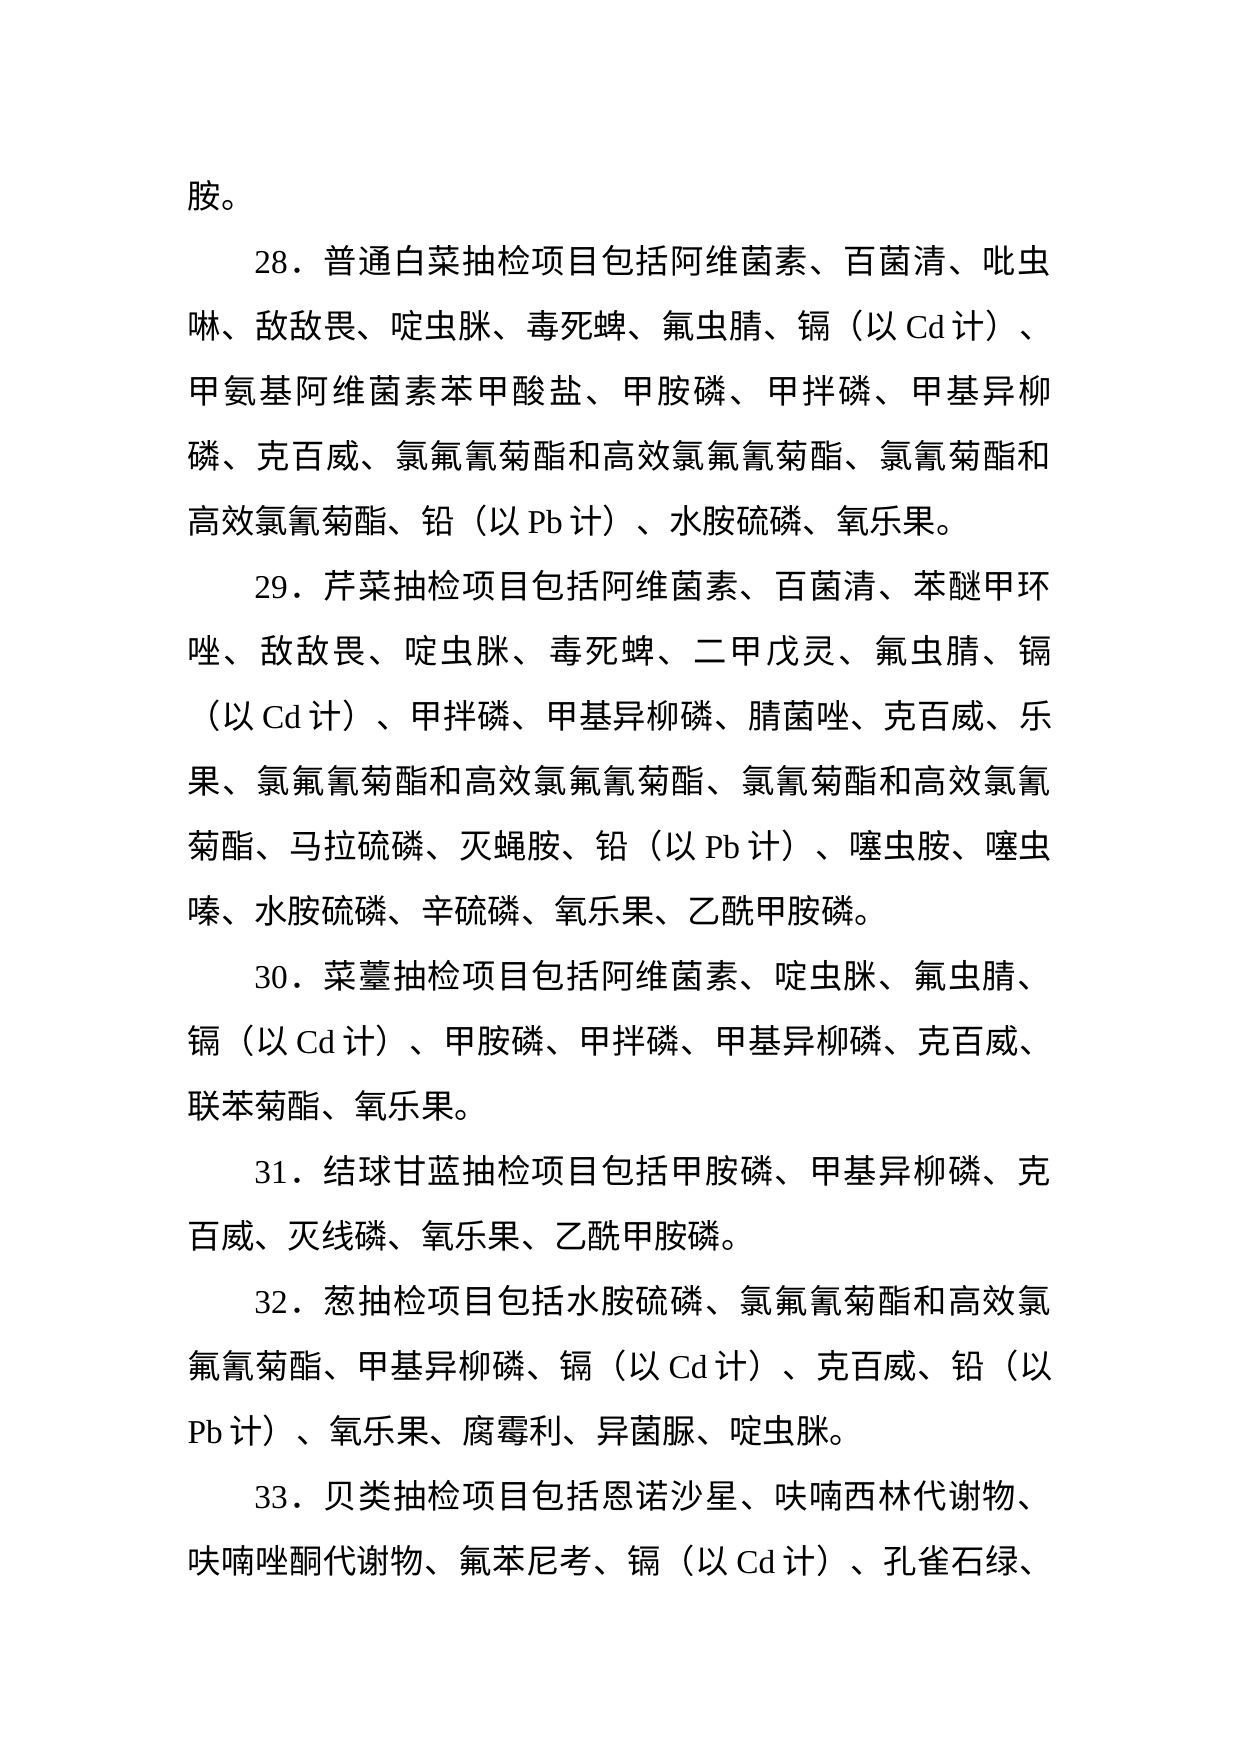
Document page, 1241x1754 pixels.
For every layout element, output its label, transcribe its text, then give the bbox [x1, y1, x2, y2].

text 28．普通白菜抽检项目包括阿维菌素、百菌清、吡虫啉、敌敌畏、啶虫脒、毒死蜱、氟虫腈、镉（以Cd计）、甲氨基阿维菌素苯甲酸盐、甲胺磷、甲拌磷、甲基异柳磷、克百威、氯氟氰菊酯和高效氯氟氰菊酯、氯氰菊酯和高效氯氰菊酯、铅（以Pb计）、水胺硫磷、氧乐果。 [187, 227, 1053, 552]
text 32．葱抽检项目包括水胺硫磷、氯氟氰菊酯和高效氯氟氰菊酯、甲基异柳磷、镉（以Cd计）、克百威、铅（以Pb计）、氧乐果、腐霉利、异菌脲、啶虫脒。 [187, 1267, 1053, 1462]
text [187, 162, 1053, 227]
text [187, 1462, 1053, 1592]
text 29．芹菜抽检项目包括阿维菌素、百菌清、苯醚甲环唑、敌敌畏、啶虫脒、毒死蜱、二甲戊灵、氟虫腈、镉（以Cd计）、甲拌磷、甲基异柳磷、腈菌唑、克百威、乐果、氯氟氰菊酯和高效氯氟氰菊酯、氯氰菊酯和高效氯氰菊酯、马拉硫磷、灭蝇胺、铅（以Pb计）、噻虫胺、噻虫嗪、水胺硫磷、辛硫磷、氧乐果、乙酰甲胺磷。 [187, 552, 1053, 942]
text 31．结球甘蓝抽检项目包括甲胺磷、甲基异柳磷、克百威、灭线磷、氧乐果、乙酰甲胺磷。 [187, 1137, 1053, 1267]
text 30．菜薹抽检项目包括阿维菌素、啶虫脒、氟虫腈、镉（以Cd计）、甲胺磷、甲拌磷、甲基异柳磷、克百威、联苯菊酯、氧乐果。 [187, 942, 1053, 1137]
